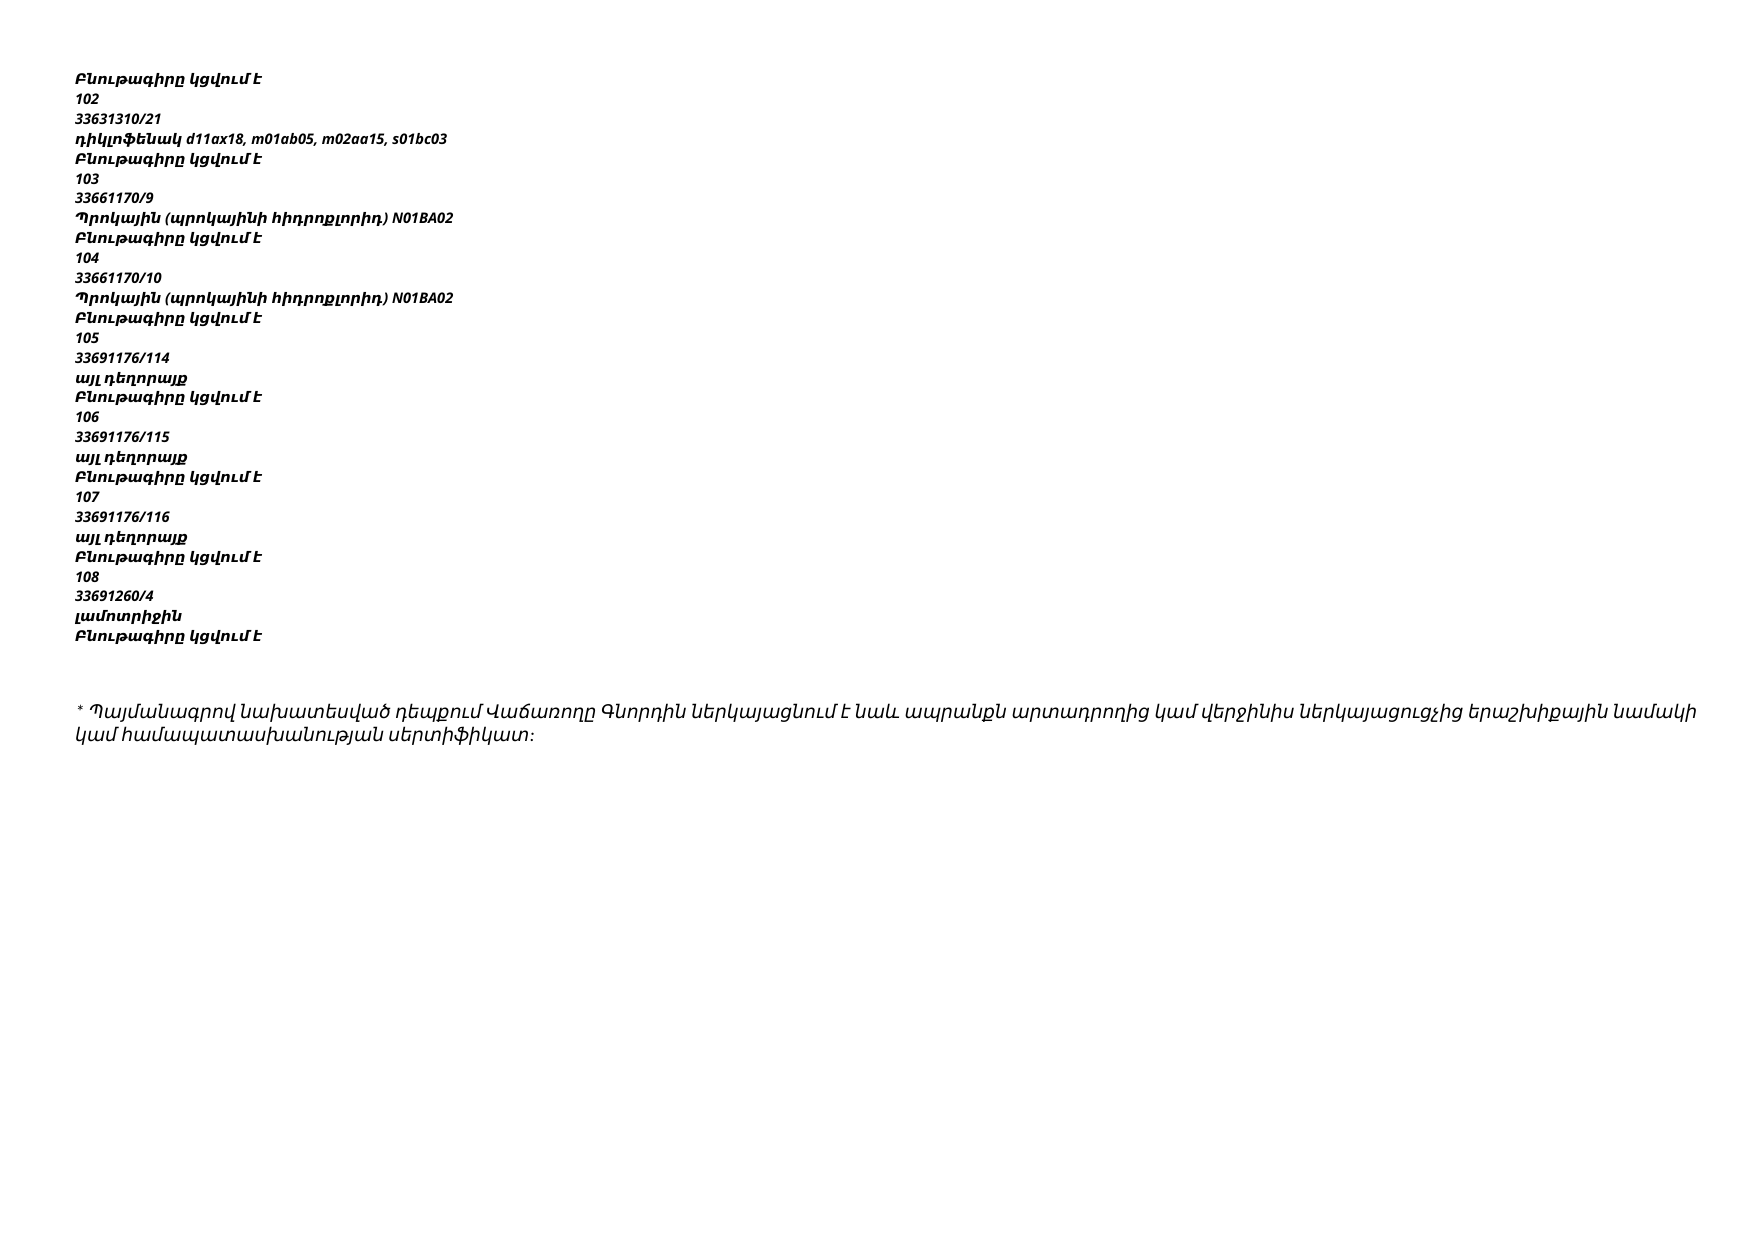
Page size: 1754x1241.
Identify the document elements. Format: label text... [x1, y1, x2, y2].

text * Պայմանագրով նախատեսված դեպքում Վաճառողը Գնորդին ներկայացնում է նաև ապրանքն արտադրողից կամ վերջինիս ներկայացուցչից երաշխիքային նամակի կամ համապատասխանության սերտիֆիկատ: [75, 700, 1698, 746]
